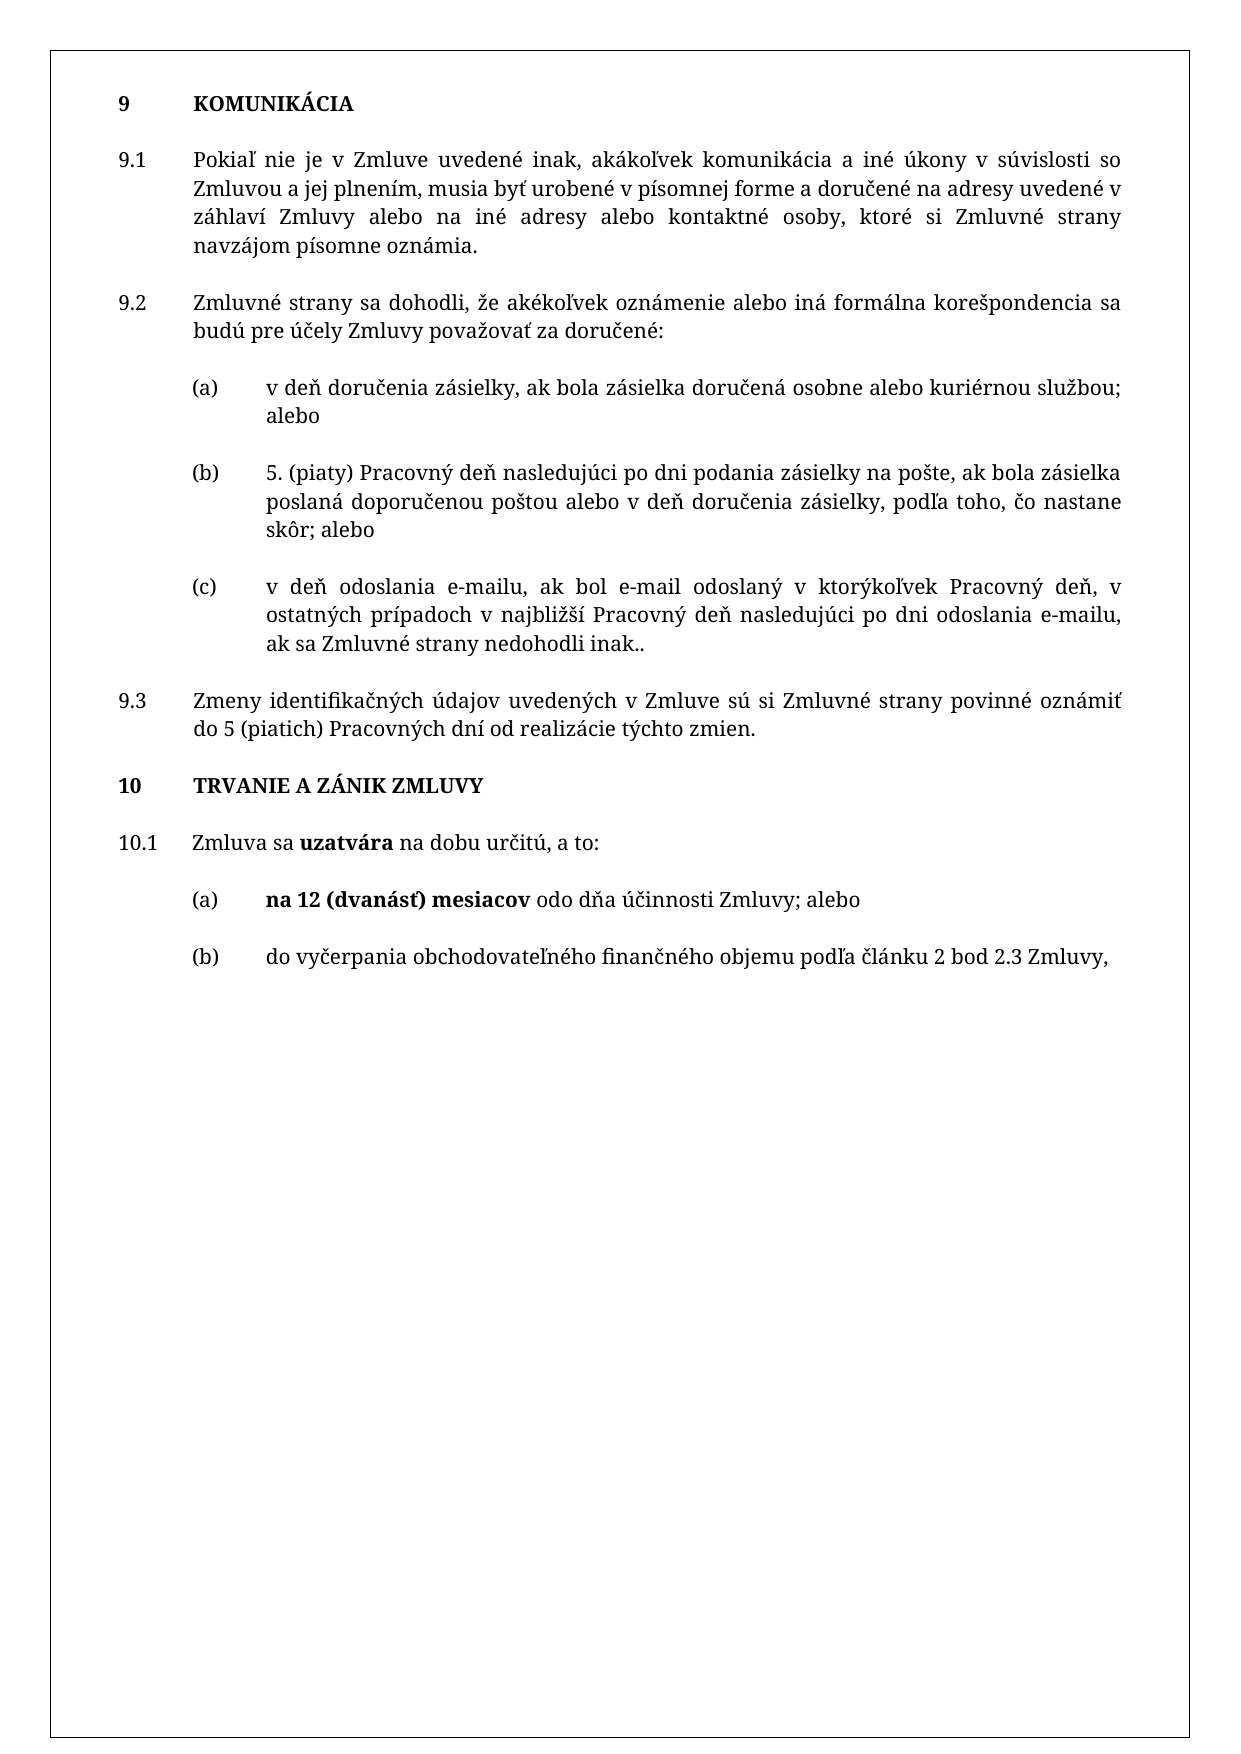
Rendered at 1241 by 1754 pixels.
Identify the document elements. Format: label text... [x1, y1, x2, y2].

list Zmeny identifikačných údajov uvedených v Zmluve sú si Zmluvné strany povinné oznámiť do 5 (piatich) Pracovných dní od realizácie týchto zmien. [118, 686, 1122, 743]
list TRVANIE A ZÁNIK ZMLUVY [118, 771, 1122, 799]
list Zmluvné strany sa dohodli, že akékoľvek oznámenie alebo iná formálna korešpondencia sa budú pre účely Zmluvy považovať za doručené: [118, 288, 1122, 344]
list KOMUNIKÁCIA [118, 89, 1122, 117]
list v deň doručenia zásielky, ak bola zásielka doručená osobne alebo kuriérnou službou; alebo [192, 373, 1122, 430]
list Pokiaľ nie je v Zmluve uvedené inak, akákoľvek komunikácia a iné úkony v súvislosti so Zmluvou a jej plnením, musia byť urobené v písomnej forme a doručené na adresy uvedené v záhlaví Zmluvy alebo na iné adresy alebo kontaktné osoby, ktoré si Zmluvné strany navzájom písomne oznámia. [118, 146, 1122, 259]
list do vyčerpania obchodovateľného finančného objemu podľa článku 2 bod 2.3 Zmluvy, [192, 942, 1122, 970]
list 5. (piaty) Pracovný deň nasledujúci po dni podania zásielky na pošte, ak bola zásielka poslaná doporučenou poštou alebo v deň doručenia zásielky, podľa toho, čo nastane skôr; alebo [192, 458, 1122, 544]
list v deň odoslania e-mailu, ak bol e-mail odoslaný v ktorýkoľvek Pracovný deň, v ostatných prípadoch v najbližší Pracovný deň nasledujúci po dni odoslania e-mailu, ak sa Zmluvné strany nedohodli inak.. [192, 572, 1122, 657]
list na 12 (dvanásť) mesiacov odo dňa účinnosti Zmluvy; alebo [192, 885, 1122, 913]
list Zmluva sa uzatvára na dobu určitú, a to: [118, 828, 1122, 856]
